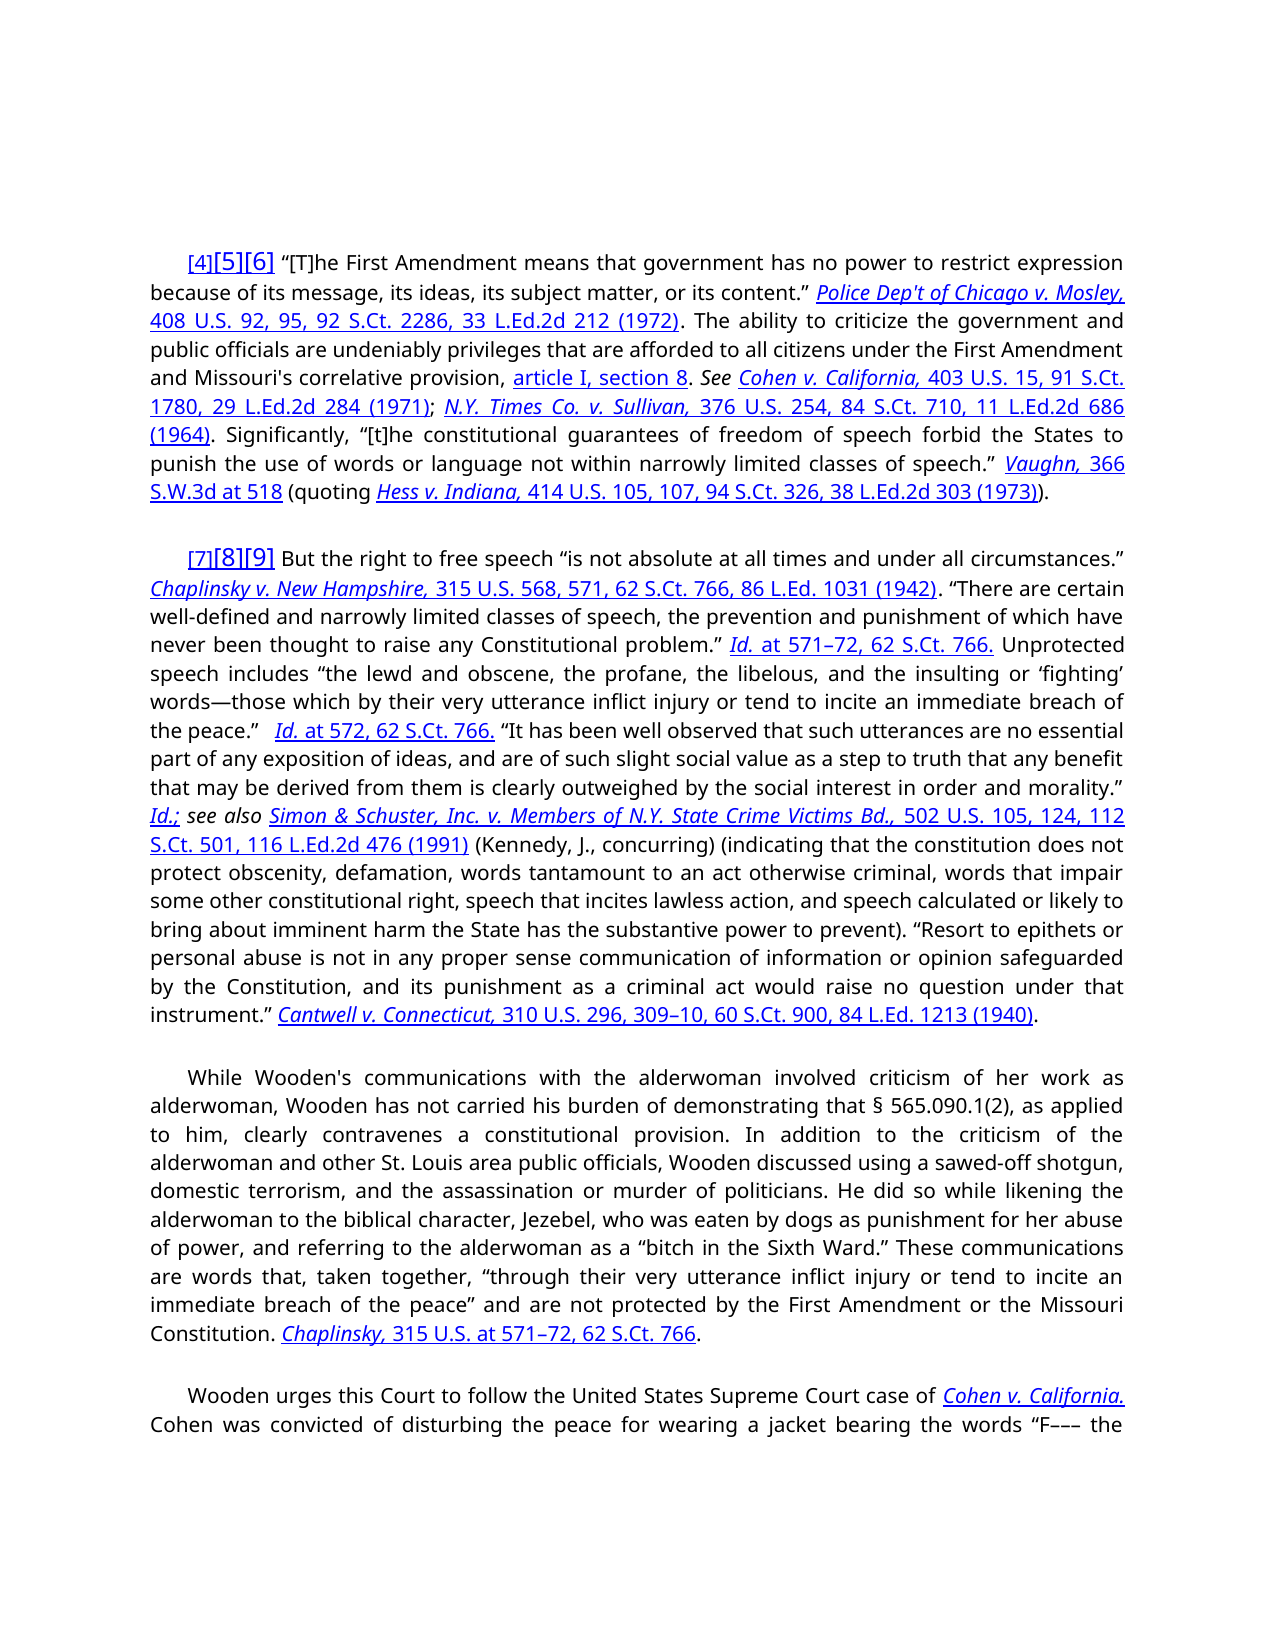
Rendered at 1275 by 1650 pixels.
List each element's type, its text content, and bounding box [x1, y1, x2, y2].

text [4][5][6] “[T]he First Amendment means that government has no power to restrict expression because of its message, its ideas, its subject matter, or its content.” Police Dep't of Chicago v. Mosley, 408 U.S. 92, 95, 92 S.Ct. 2286, 33 L.Ed.2d 212 (1972). The ability to criticize the government and public officials are undeniably privileges that are afforded to all citizens under the First Amendment and Missouri's correlative provision, article I, section 8. See Cohen v. California, 403 U.S. 15, 91 S.Ct. 1780, 29 L.Ed.2d 284 (1971); N.Y. Times Co. v. Sullivan, 376 U.S. 254, 84 S.Ct. 710, 11 L.Ed.2d 686 (1964). Significantly, “[t]he constitutional guarantees of freedom of speech forbid the States to punish the use of words or language not within narrowly limited classes of speech.” Vaughn, 366 S.W.3d at 518 (quoting Hess v. Indiana, 414 U.S. 105, 107, 94 S.Ct. 326, 38 L.Ed.2d 303 (1973)). [150, 244, 1125, 506]
text While Wooden's communications with the alderwoman involved criticism of her work as alderwoman, Wooden has not carried his burden of demonstrating that § 565.090.1(2), as applied to him, clearly contravenes a constitutional provision. In addition to the criticism of the alderwoman and other St. Louis area public officials, Wooden discussed using a sawed-off shotgun, domestic terrorism, and the assassination or murder of politicians. He did so while likening the alderwoman to the biblical character, Jezebel, who was eaten by dogs as punishment for her abuse of power, and referring to the alderwoman as a “bitch in the Sixth Ward.” These communications are words that, taken together, “through their very utterance inflict injury or tend to incite an immediate breach of the peace” and are not protected by the First Amendment or the Missouri Constitution. Chaplinsky, 315 U.S. at 571–72, 62 S.Ct. 766. [150, 1063, 1125, 1347]
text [150, 1381, 1125, 1438]
text [7][8][9] But the right to free speech “is not absolute at all times and under all circumstances.” Chaplinsky v. New Hampshire, 315 U.S. 568, 571, 62 S.Ct. 766, 86 L.Ed. 1031 (1942). “There are certain well-defined and narrowly limited classes of speech, the prevention and punishment of which have never been thought to raise any Constitutional problem.” Id. at 571–72, 62 S.Ct. 766. Unprotected speech includes “the lewd and obscene, the profane, the libelous, and the insulting or ‘fighting’ words—those which by their very utterance inflict injury or tend to incite an immediate breach of the peace.” Id. at 572, 62 S.Ct. 766. “It has been well observed that such utterances are no essential part of any exposition of ideas, and are of such slight social value as a step to truth that any benefit that may be derived from them is clearly outweighed by the social interest in order and morality.” Id.; see also Simon & Schuster, Inc. v. Members of N.Y. State Crime Victims Bd., 502 U.S. 105, 124, 112 S.Ct. 501, 116 L.Ed.2d 476 (1991) (Kennedy, J., concurring) (indicating that the constitution does not protect obscenity, defamation, words tantamount to an act otherwise criminal, words that impair some other constitutional right, speech that incites lawless action, and speech calculated or likely to bring about imminent harm the State has the substantive power to prevent). “Resort to epithets or personal abuse is not in any proper sense communication of information or opinion safeguarded by the Constitution, and its punishment as a criminal act would raise no question under that instrument.” Cantwell v. Connecticut, 310 U.S. 296, 309–10, 60 S.Ct. 900, 84 L.Ed. 1213 (1940). [150, 540, 1125, 1029]
